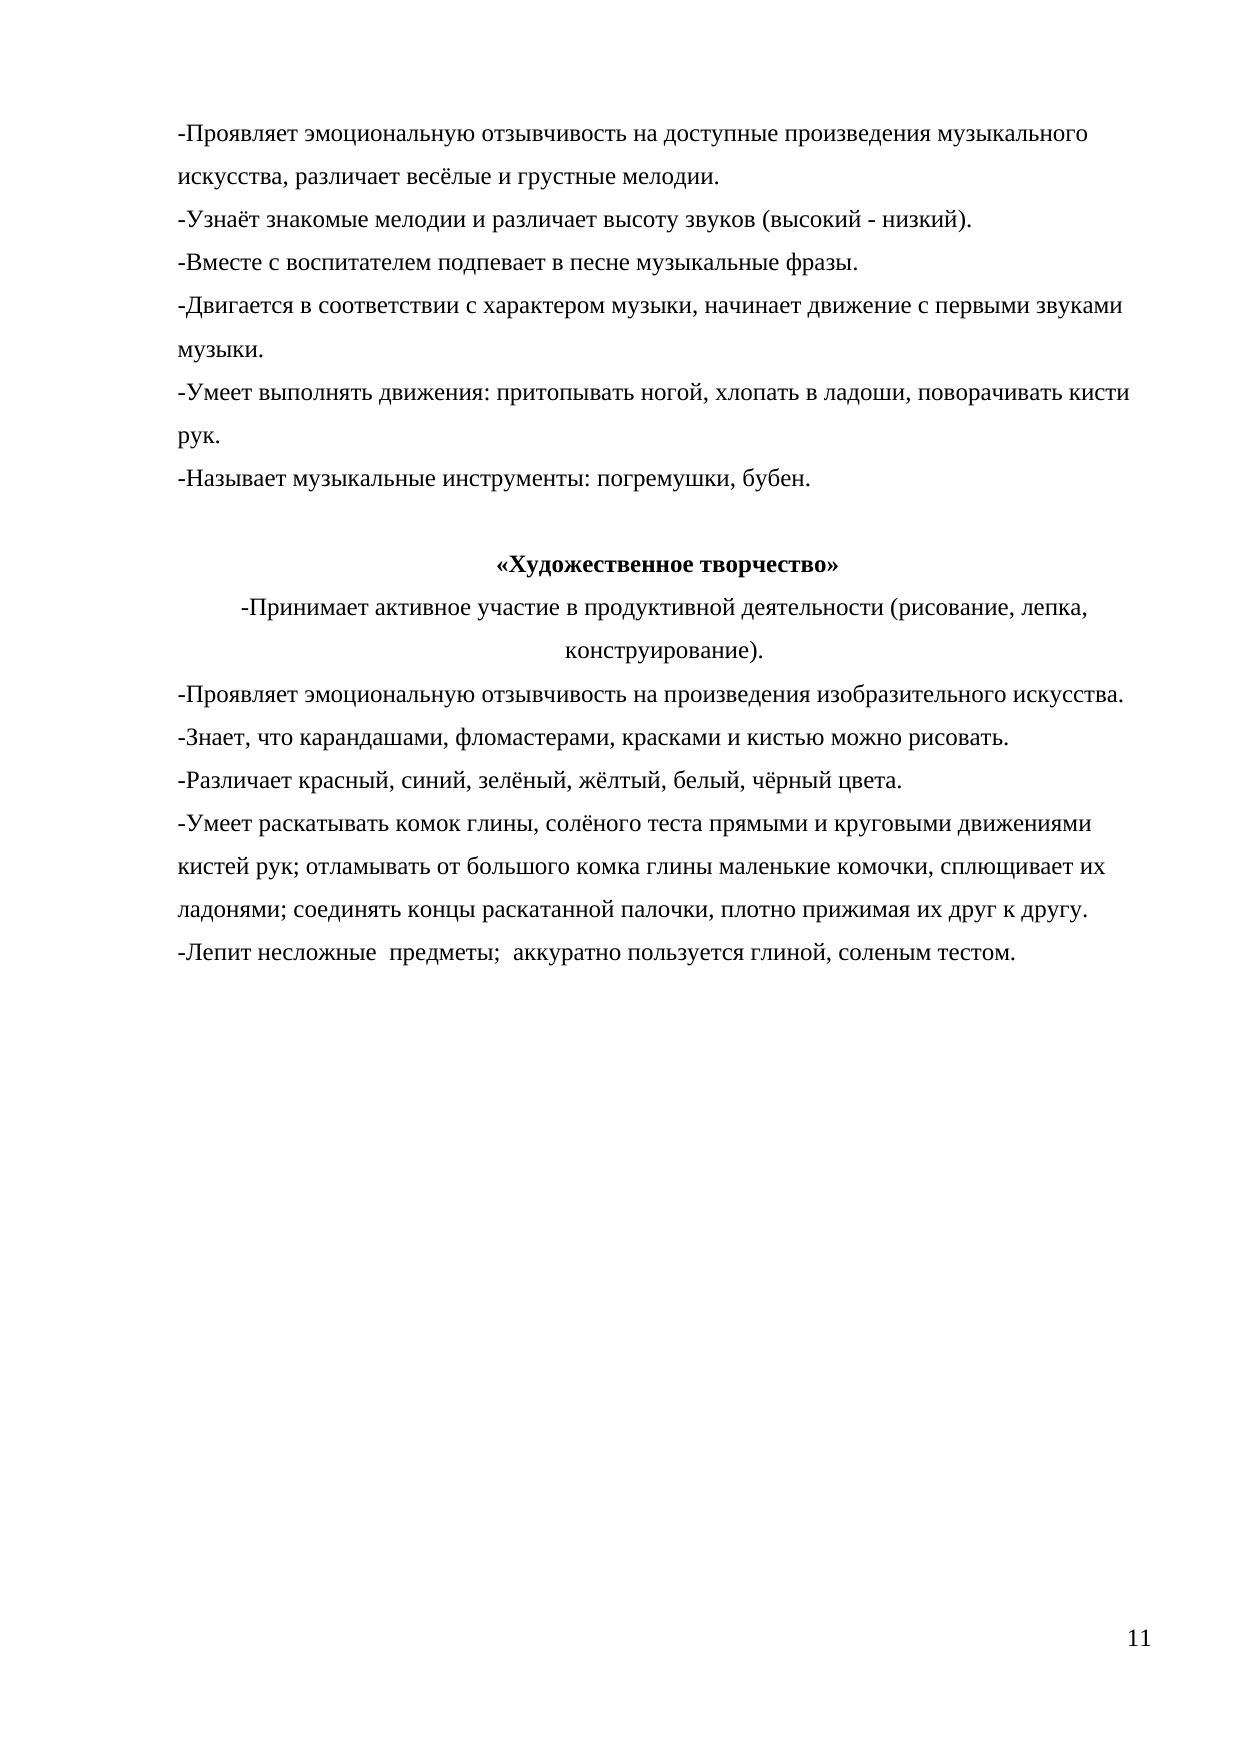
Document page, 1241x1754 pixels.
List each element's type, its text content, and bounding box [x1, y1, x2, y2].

text -Лепит несложные предметы; аккуратно пользуется глиной, соленым тестом. [177, 937, 1152, 966]
text -Умеет раскатывать комок глины, солёного теста прямыми и круговыми движениями кистей рук; отламывать от большого комка глины маленькие комочки, сплющивает их ладонями; соединять концы раскатанной палочки, плотно прижимая их друг к другу. [177, 808, 1152, 923]
text -Двигается в соответствии с характером музыки, начинает движение с первыми звуками музыки. [177, 291, 1152, 362]
text «Художественное творчество» [177, 549, 1152, 578]
text -Называет музыкальные инструменты: погремушки, бубен. [177, 463, 1152, 492]
text -Знает, что карандашами, фломастерами, красками и кистью можно рисовать. [177, 722, 1152, 751]
text -Узнаёт знакомые мелодии и различает высоту звуков (высокий - низкий). [177, 204, 1152, 233]
text -Проявляет эмоциональную отзывчивость на доступные произведения музыкального искусства, различает весёлые и грустные мелодии. [177, 118, 1152, 190]
text -Проявляет эмоциональную отзывчивость на произведения изобразительного искусства. [177, 679, 1152, 707]
text -Умеет выполнять движения: притопывать ногой, хлопать в ладоши, поворачивать кисти рук. [177, 377, 1152, 449]
text -Различает красный, синий, зелёный, жёлтый, белый, чёрный цвета. [177, 765, 1152, 794]
text -Принимает активное участие в продуктивной деятельности (рисование, лепка, конструирование). [177, 592, 1152, 664]
text -Вместе с воспитателем подпевает в песне музыкальные фразы. [177, 247, 1152, 276]
